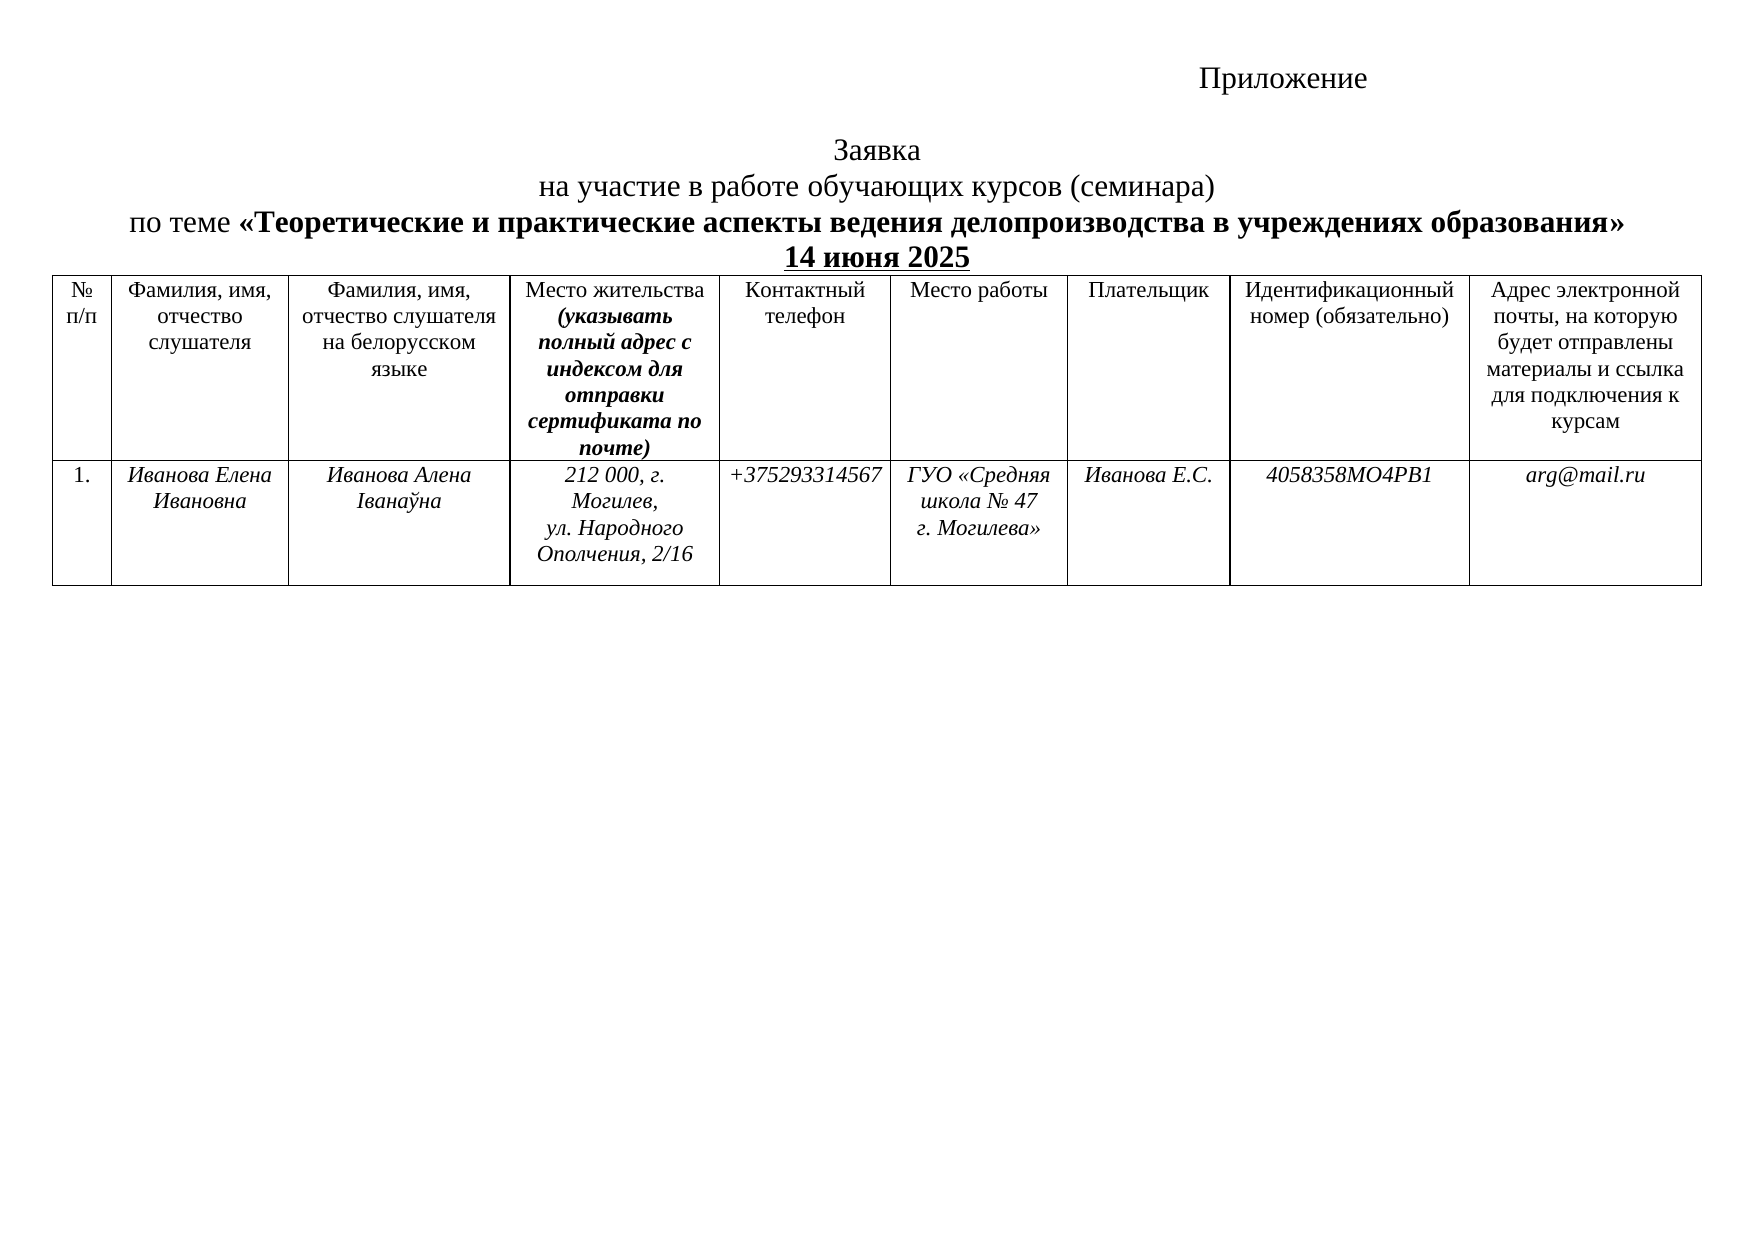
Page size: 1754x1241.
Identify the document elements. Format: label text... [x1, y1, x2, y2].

text по теме «Теоретические и практические аспекты ведения делопроизводства в учреждениях образования» [118, 203, 1636, 239]
table_cell Иванова Елена Ивановна [112, 461, 288, 585]
table_cell Иванова Е.С. [1068, 461, 1229, 585]
table_cell 4058358МО4РВ1 [1231, 461, 1469, 585]
table_header Плательщик [1068, 276, 1229, 460]
table_cell arg@mail.ru [1470, 461, 1701, 585]
table_header Идентификационный номер (обязательно) [1231, 276, 1469, 460]
table_header Фамилия, имя, отчество слушателя на белорусском языке [289, 276, 509, 460]
text Приложение [930, 59, 1636, 95]
text Заявка [118, 131, 1636, 167]
table_header Контактный телефон [720, 276, 890, 460]
table_cell 1. [53, 461, 111, 585]
table_cell +375293314567 [720, 461, 890, 585]
table_header Место жительства (указывать полный адрес с индексом для отправки сертификата по почте) [511, 276, 719, 460]
text на участие в работе обучающих курсов (семинара) [118, 167, 1636, 203]
table_header № п/п [53, 276, 111, 460]
table_cell Иванова Алена Iванаўна [289, 461, 509, 585]
table_cell ГУО «Средняя школа № 47 г. Могилева» [891, 461, 1067, 585]
table_cell 212 000, г. Могилев, ул. Народного Ополчения, 2/16 [511, 461, 719, 585]
table_header Адрес электронной почты, на которую будет отправлены материалы и ссылка для подключения к курсам [1470, 276, 1701, 460]
table_header Место работы [891, 276, 1067, 460]
text 14 июня 2025 [118, 239, 1636, 275]
table_header Фамилия, имя, отчество слушателя [112, 276, 288, 460]
